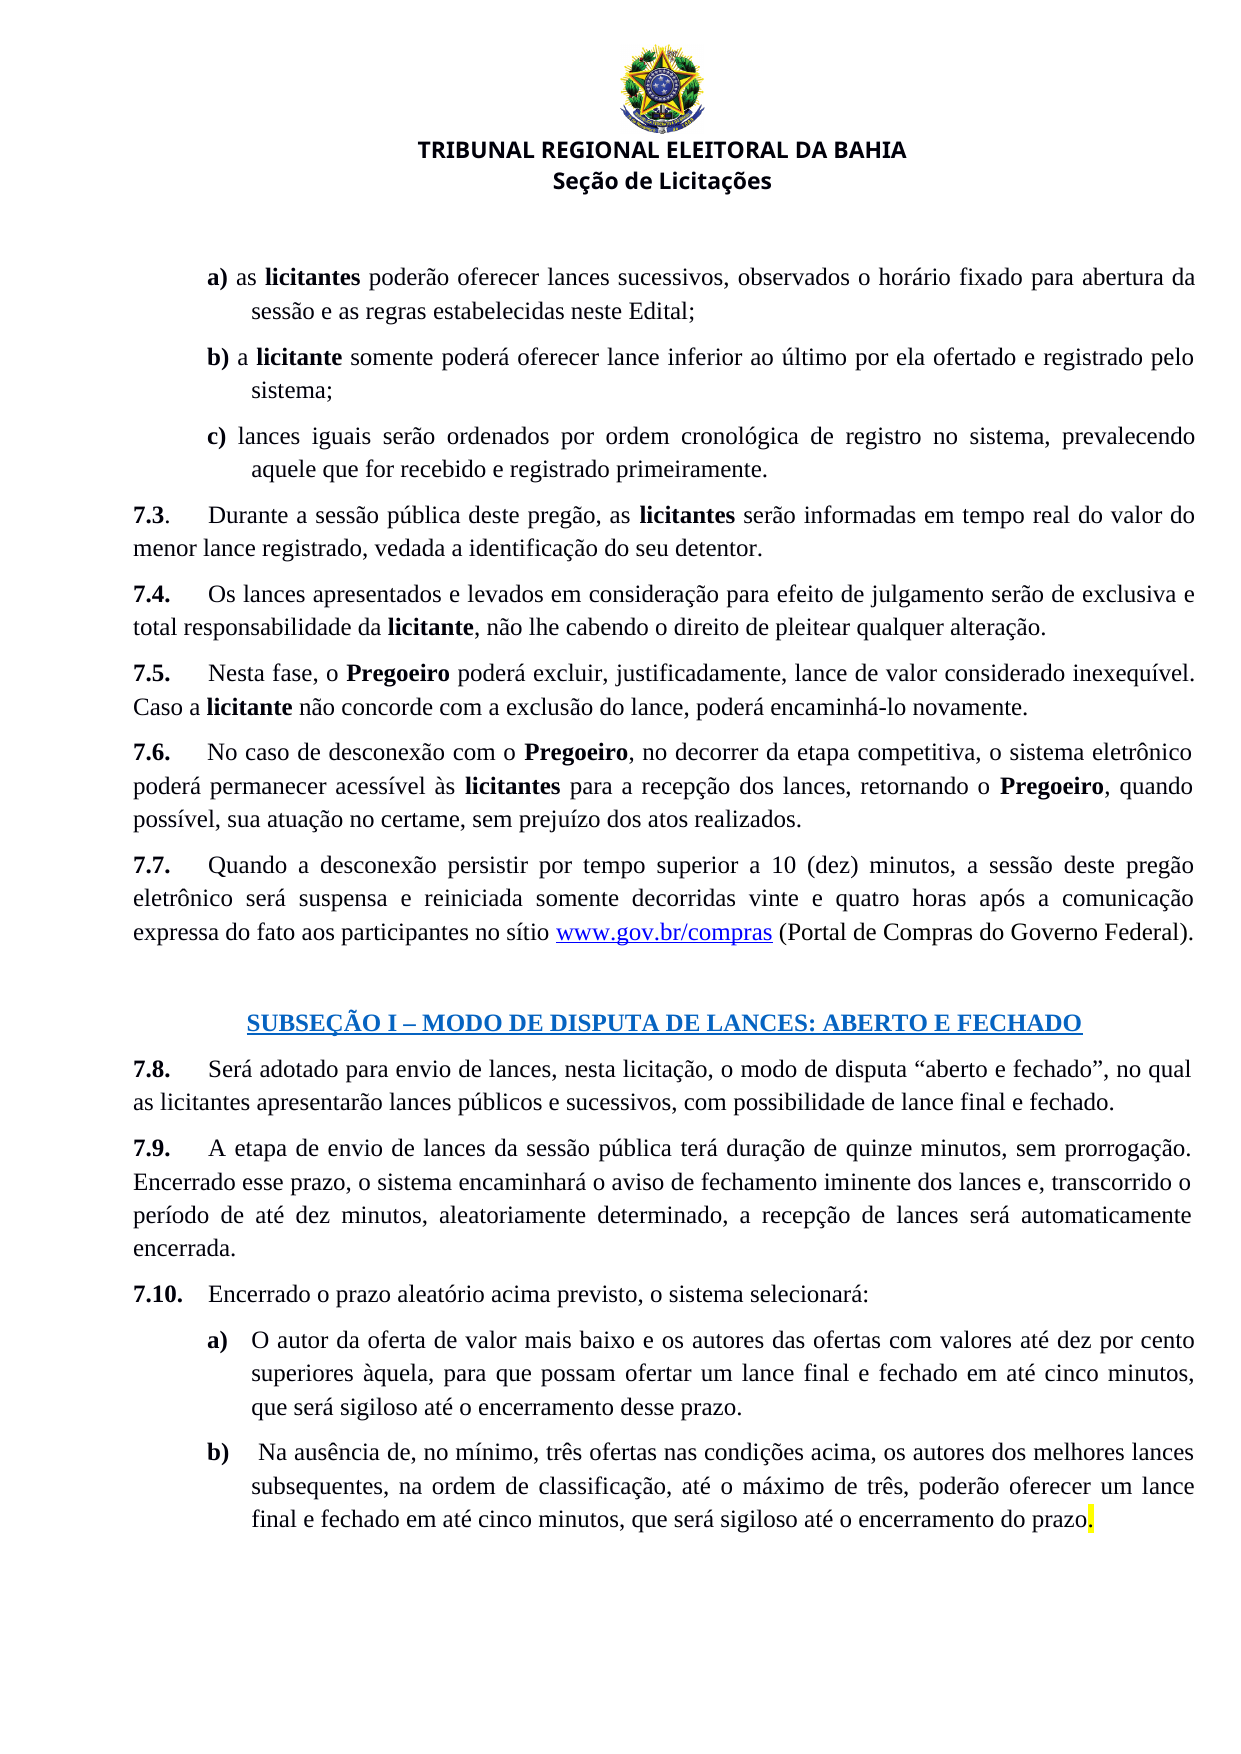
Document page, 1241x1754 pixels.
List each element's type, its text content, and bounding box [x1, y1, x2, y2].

text c) lances iguais serão ordenados por ordem cronológica de registro no sistema, prevalecendo aquele que for recebido e registrado primeiramente. [207, 417, 1196, 484]
text SUBSEÇÃO I – MODO DE DISPUTA DE LANCES: ABERTO E FECHADO [133, 1005, 1196, 1038]
text a) O autor da oferta de valor mais baixo e os autores das ofertas com valores até dez por cento superiores àquela, para que possam ofertar um lance final e fechado em até cinco minutos, que será sigiloso até o encerramento desse prazo. [207, 1322, 1196, 1422]
text 7.6. No caso de desconexão com o Pregoeiro, no decorrer da etapa competitiva, o sistema eletrônico poderá permanecer acessível às licitantes para a recepção dos lances, retornando o Pregoeiro, quando possível, sua atuação no certame, sem prejuízo dos atos realizados. [133, 734, 1193, 834]
text 7.4. Os lances apresentados e levados em consideração para efeito de julgamento serão de exclusiva e total responsabilidade da licitante, não lhe cabendo o direito de pleitear qualquer alteração. [133, 576, 1196, 642]
text b) a licitante somente poderá oferecer lance inferior ao último por ela ofertado e registrado pelo sistema; [207, 338, 1196, 405]
text a) as licitantes poderão oferecer lances sucessivos, observados o horário fixado para abertura da sessão e as regras estabelecidas neste Edital; [207, 259, 1196, 326]
text 7.9. A etapa de envio de lances da sessão pública terá duração de quinze minutos, sem prorrogação. Encerrado esse prazo, o sistema encaminhará o aviso de fechamento iminente dos lances e, transcorrido o período de até dez minutos, aleatoriamente determinado, a recepção de lances será automaticamente encerrada. [133, 1130, 1193, 1263]
text 7.10. Encerrado o prazo aleatório acima previsto, o sistema selecionará: [133, 1276, 1193, 1309]
text 7.7. Quando a desconexão persistir por tempo superior a 10 (dez) minutos, a sessão deste pregão eletrônico será suspensa e reiniciada somente decorridas vinte e quatro horas após a comunicação expressa do fato aos participantes no sítio www.gov.br/compras (Portal de Compras do Governo Federal). [133, 847, 1196, 947]
text 7.3. Durante a sessão pública deste pregão, as licitantes serão informadas em tempo real do valor do menor lance registrado, vedada a identificação do seu detentor. [133, 497, 1196, 563]
text b) Na ausência de, no mínimo, três ofertas nas condições acima, os autores dos melhores lances subsequentes, na ordem de classificação, até o máximo de três, poderão oferecer um lance final e fechado em até cinco minutos, que será sigiloso até o encerramento do prazo. [207, 1434, 1196, 1534]
text 7.5. Nesta fase, o Pregoeiro poderá excluir, justificadamente, lance de valor considerado inexequível. Caso a licitante não concorde com a exclusão do lance, poderá encaminhá-lo novamente. [133, 655, 1196, 722]
text 7.8. Será adotado para envio de lances, nesta licitação, o modo de disputa “aberto e fechado”, no qual as licitantes apresentarão lances públicos e sucessivos, com possibilidade de lance final e fechado. [133, 1051, 1193, 1117]
